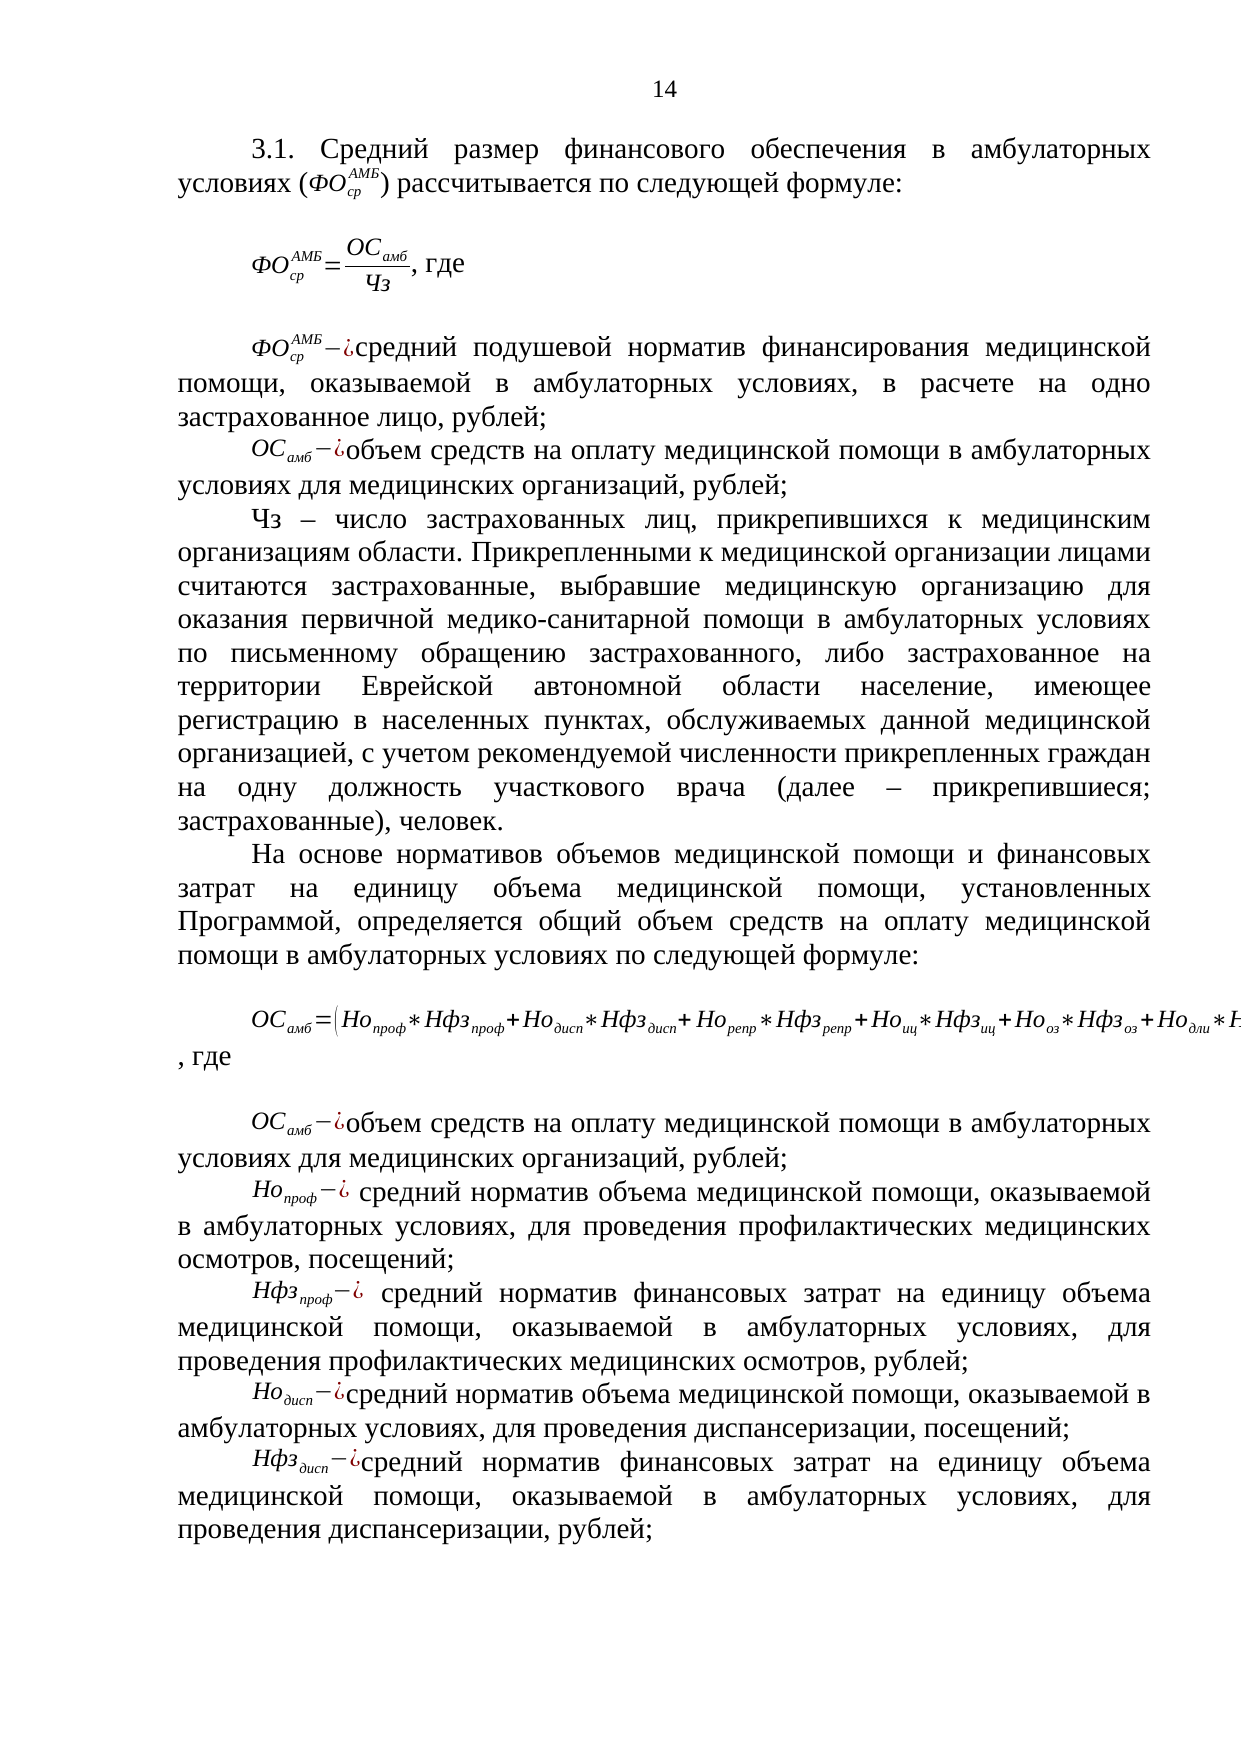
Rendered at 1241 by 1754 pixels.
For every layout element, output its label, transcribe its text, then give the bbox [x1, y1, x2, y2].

text Чз – число застрахованных лиц, прикрепившихся к медицинским организациям области. Прикрепленными к медицинской организации лицами считаются застрахованные, выбравшие медицинскую организацию для оказания первичной медико-санитарной помощи в амбулаторных условиях по письменному обращению застрахованного, либо застрахованное на территории Еврейской автономной области население, имеющее регистрацию в населенных пунктах, обслуживаемых данной медицинской организацией, с учетом рекомендуемой численности прикрепленных граждан на одну должность участкового врача (далее – прикрепившиеся; застрахованные), человек. [177, 501, 1152, 836]
text средний подушевой норматив финансирования медицинской помощи, оказываемой в амбулаторных условиях, в расчете на одно застрахованное лицо, рублей; [177, 329, 1152, 432]
text На основе нормативов объемов медицинской помощи и финансовых затрат на единицу объема медицинской помощи, установленных Программой, определяется общий объем средств на оплату медицинской помощи в амбулаторных условиях по следующей формуле: [177, 836, 1152, 970]
list 3.1. Средний размер финансового обеспечения в амбулаторных условиях () рассчитывается по следующей формуле: [177, 131, 1152, 200]
text средний норматив объема медицинской помощи, оказываемой в амбулаторных условиях, для проведения диспансеризации, посещений; [177, 1376, 1152, 1444]
text средний норматив финансовых затрат на единицу объема медицинской помощи, оказываемой в амбулаторных условиях, для проведения профилактических медицинских осмотров, рублей; [177, 1275, 1152, 1376]
list объем средств на оплату медицинской помощи в амбулаторных условиях для медицинских организаций, рублей; [177, 1106, 1152, 1174]
list объем средств на оплату медицинской помощи в амбулаторных условиях для медицинских организаций, рублей; [177, 432, 1152, 501]
text средний норматив объема медицинской помощи, оказываемой в амбулаторных условиях, для проведения профилактических медицинских осмотров, посещений; [177, 1174, 1152, 1275]
text средний норматив финансовых затрат на единицу объема медицинской помощи, оказываемой в амбулаторных условиях, для проведения диспансеризации, рублей; [177, 1444, 1152, 1545]
list , где [177, 233, 1152, 296]
text , где [177, 1004, 1152, 1072]
